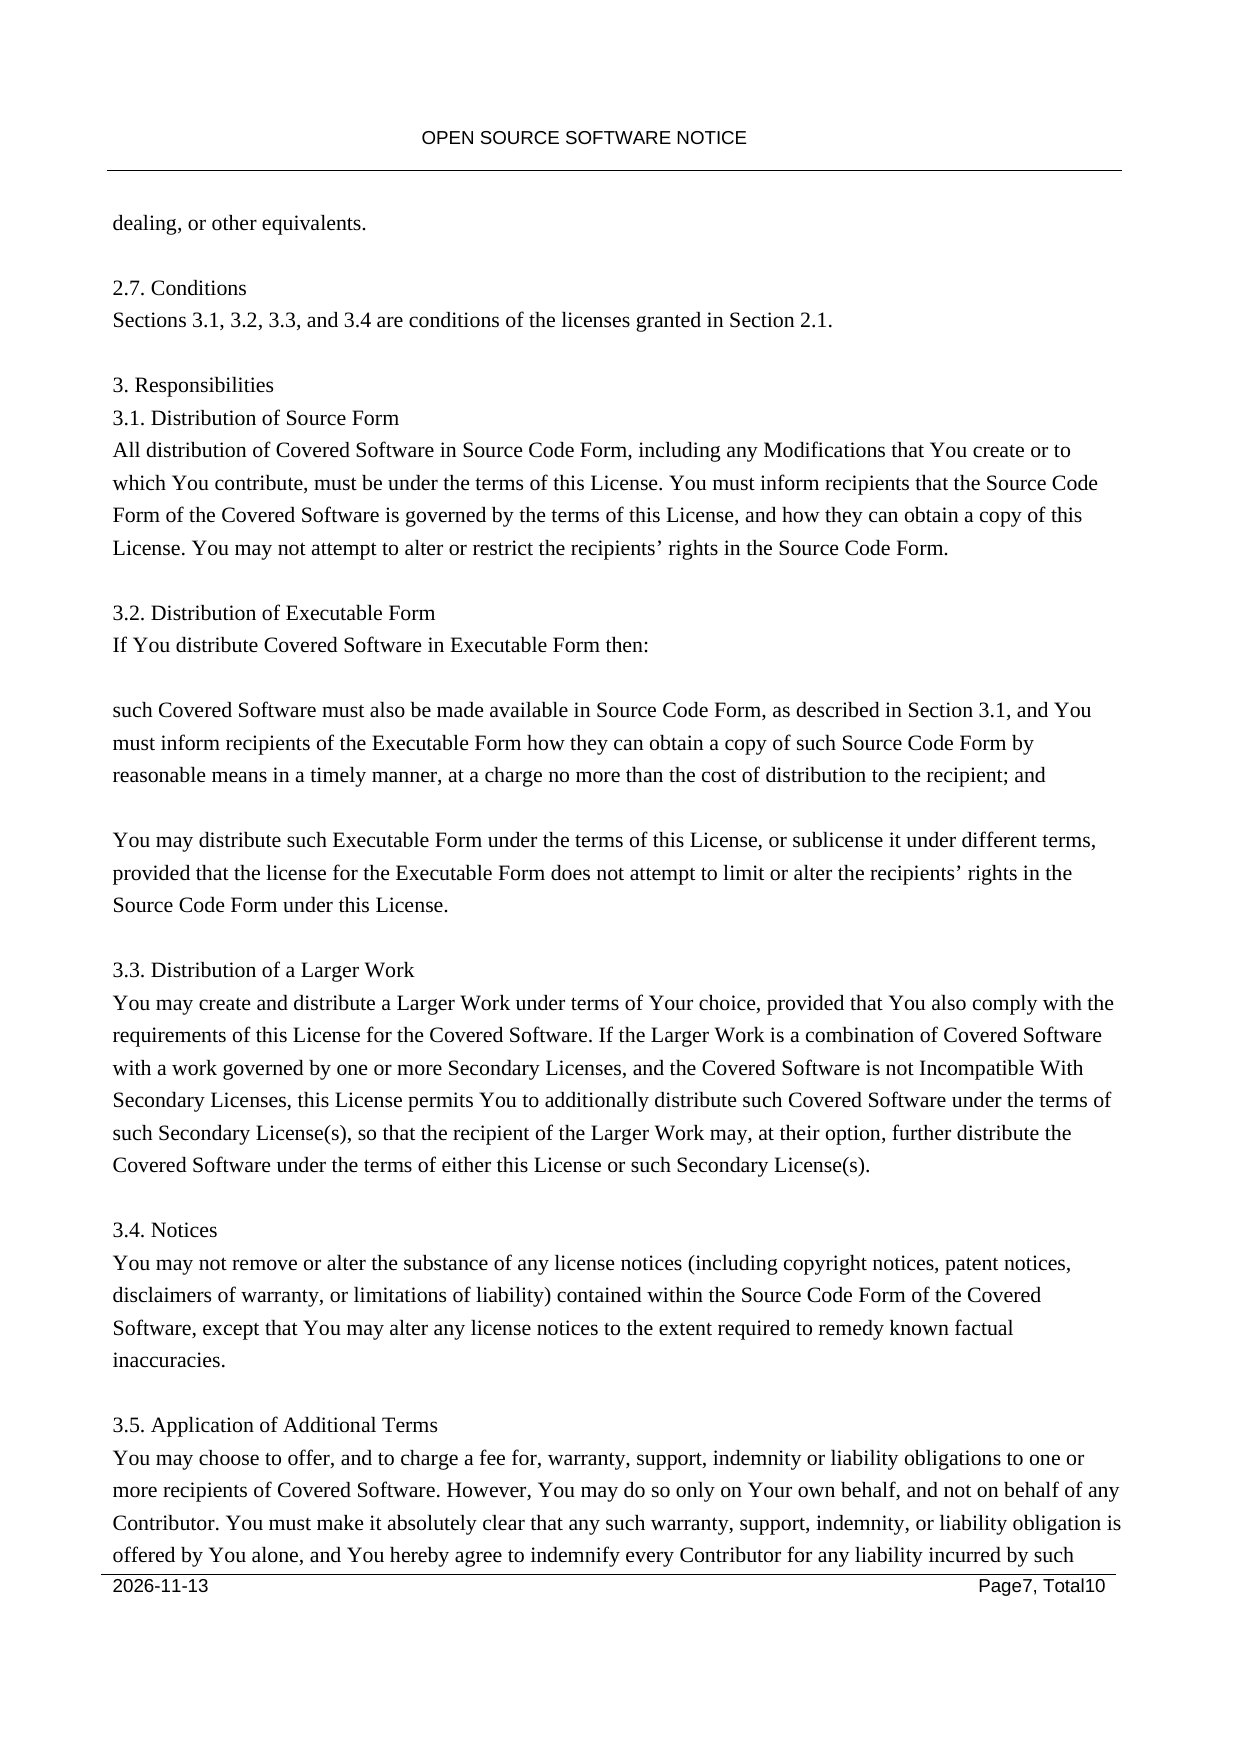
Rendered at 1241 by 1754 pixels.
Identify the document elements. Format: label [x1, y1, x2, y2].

text [112, 206, 1128, 1571]
